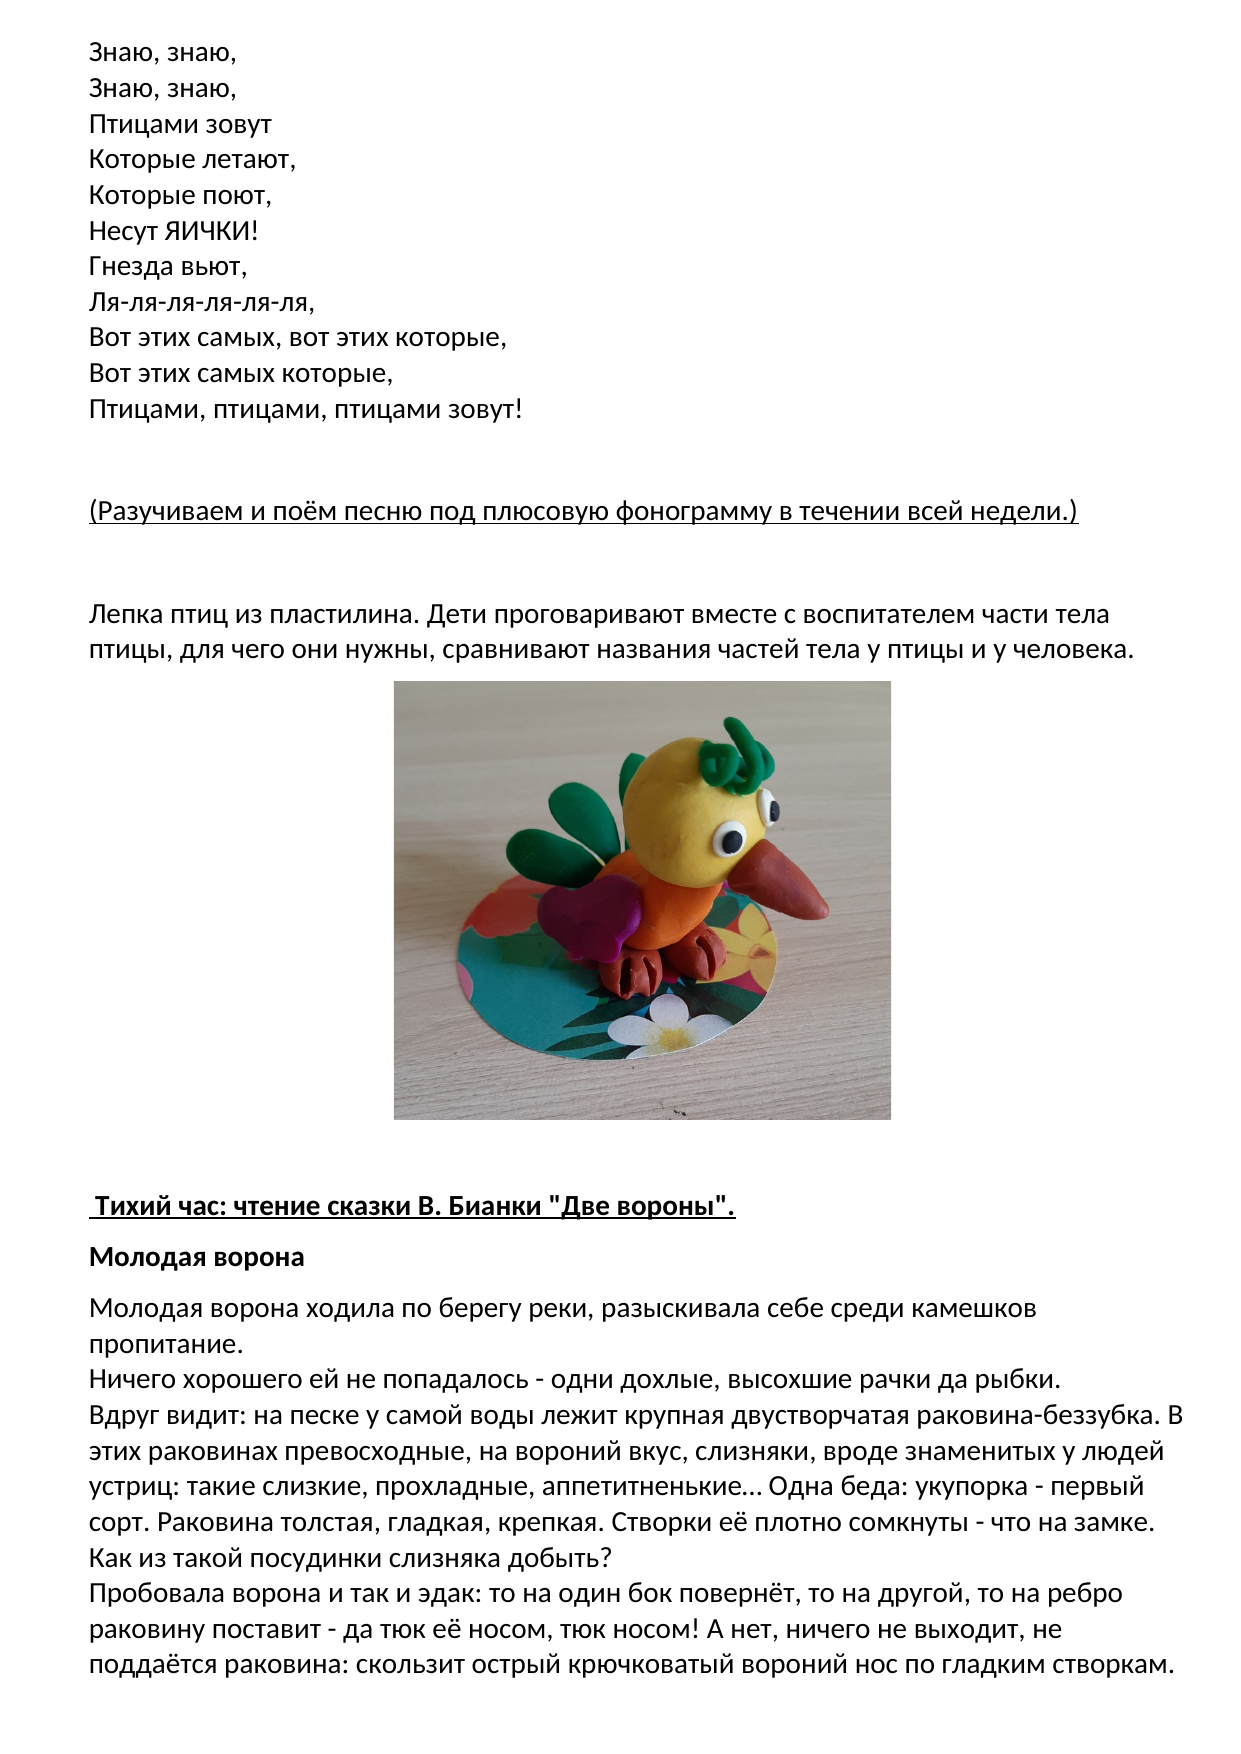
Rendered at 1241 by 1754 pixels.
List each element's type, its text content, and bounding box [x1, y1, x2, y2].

text Лепка птиц из пластилина. Дети проговаривают вместе с воспитателем части тела птицы, для чего они нужны, сравнивают названия частей тела у птицы и у человека. [88, 595, 1197, 666]
text (Разучиваем и поём песню под плюсовую фонограмму в течении всей недели.) [88, 492, 1197, 528]
text Молодая ворона [88, 1238, 1197, 1274]
picture [393, 681, 892, 1120]
text Тихий час: чтение сказки В. Бианки "Две вороны". [88, 1187, 1197, 1222]
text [88, 1289, 1197, 1681]
text Знаю, знаю, Знаю, знаю, Птицами зовут Которые летают, Которые поют, Несут ЯИЧКИ! Гнезда вьют, Ля-ля-ля-ля-ля-ля, Вот этих самых, вот этих которые, Вот этих самых которые, Птицами, птицами, птицами зовут! [88, 33, 1197, 425]
